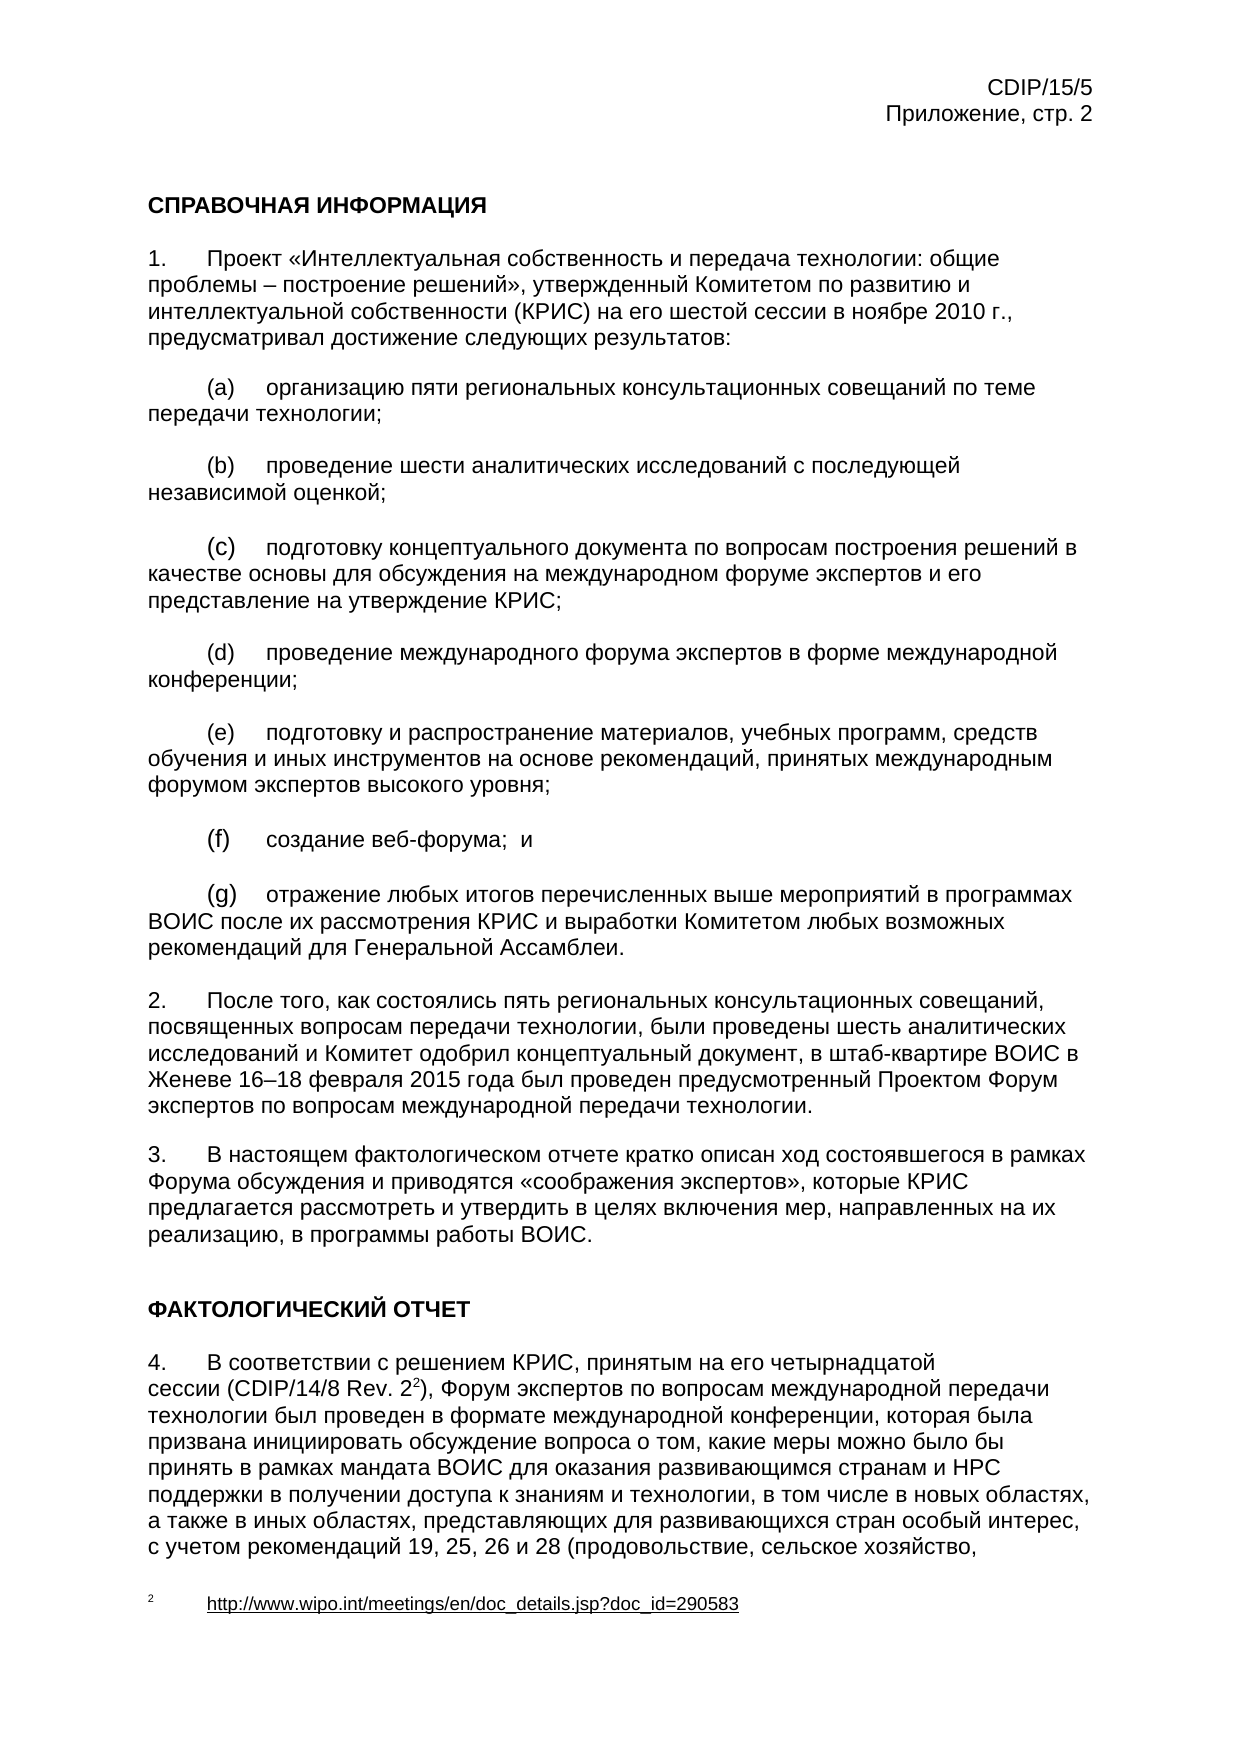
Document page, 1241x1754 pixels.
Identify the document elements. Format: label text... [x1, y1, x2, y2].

text (g) отражение любых итогов перечисленных выше мероприятий в программах ВОИС после их рассмотрения КРИС и выработки Комитетом любых возможных рекомендаций для Генеральной Ассамблеи. [148, 879, 1093, 960]
subtitle ФАКТОЛОГИЧЕСКИЙ ОТЧЕТ [148, 1296, 1093, 1322]
subtitle СПРАВОЧНАЯ ИНФОРМАЦИЯ [148, 192, 1093, 219]
text В настоящем фактологическом отчете кратко описан ход состоявшегося в рамках Форума обсуждения и приводятся «соображения экспертов», которые КРИС предлагается рассмотреть и утвердить в целях включения мер, направленных на их реализацию, в программы работы ВОИС. [148, 1141, 1093, 1247]
text (a) организацию пяти региональных консультационных совещаний по теме передачи технологии; [148, 373, 1093, 426]
text (c) подготовку концептуального документа по вопросам построения решений в качестве основы для обсуждения на международном форуме экспертов и его представление на утверждение КРИС; [148, 532, 1093, 613]
text (e) подготовку и распространение материалов, учебных программ, средств обучения и иных инструментов на основе рекомендаций, принятых международным форумом экспертов высокого уровня; [148, 718, 1093, 797]
text (f) создание веб-форума; и [148, 824, 1093, 853]
text После того, как состоялись пять региональных консультационных совещаний, посвященных вопросам передачи технологии, были проведены шесть аналитических исследований и Комитет одобрил концептуальный документ, в штаб-квартире ВОИС в Женеве 16–18 февраля 2015 года был проведен предусмотренный Проектом Форум экспертов по вопросам международной передачи технологии. [148, 987, 1093, 1118]
list Проект «Интеллектуальная собственность и передача технологии: общие проблемы – построение решений», утвержденный Комитетом по развитию и интеллектуальной собственности (КРИС) на его шестой сессии в ноябре 2010 г., предусматривал достижение следующих результатов: [148, 245, 1093, 351]
text (b) проведение шести аналитических исследований с последующей независимой оценкой; [148, 452, 1093, 505]
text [148, 1349, 1093, 1560]
text (d) проведение международного форума экспертов в форме международной конференции; [148, 639, 1093, 692]
